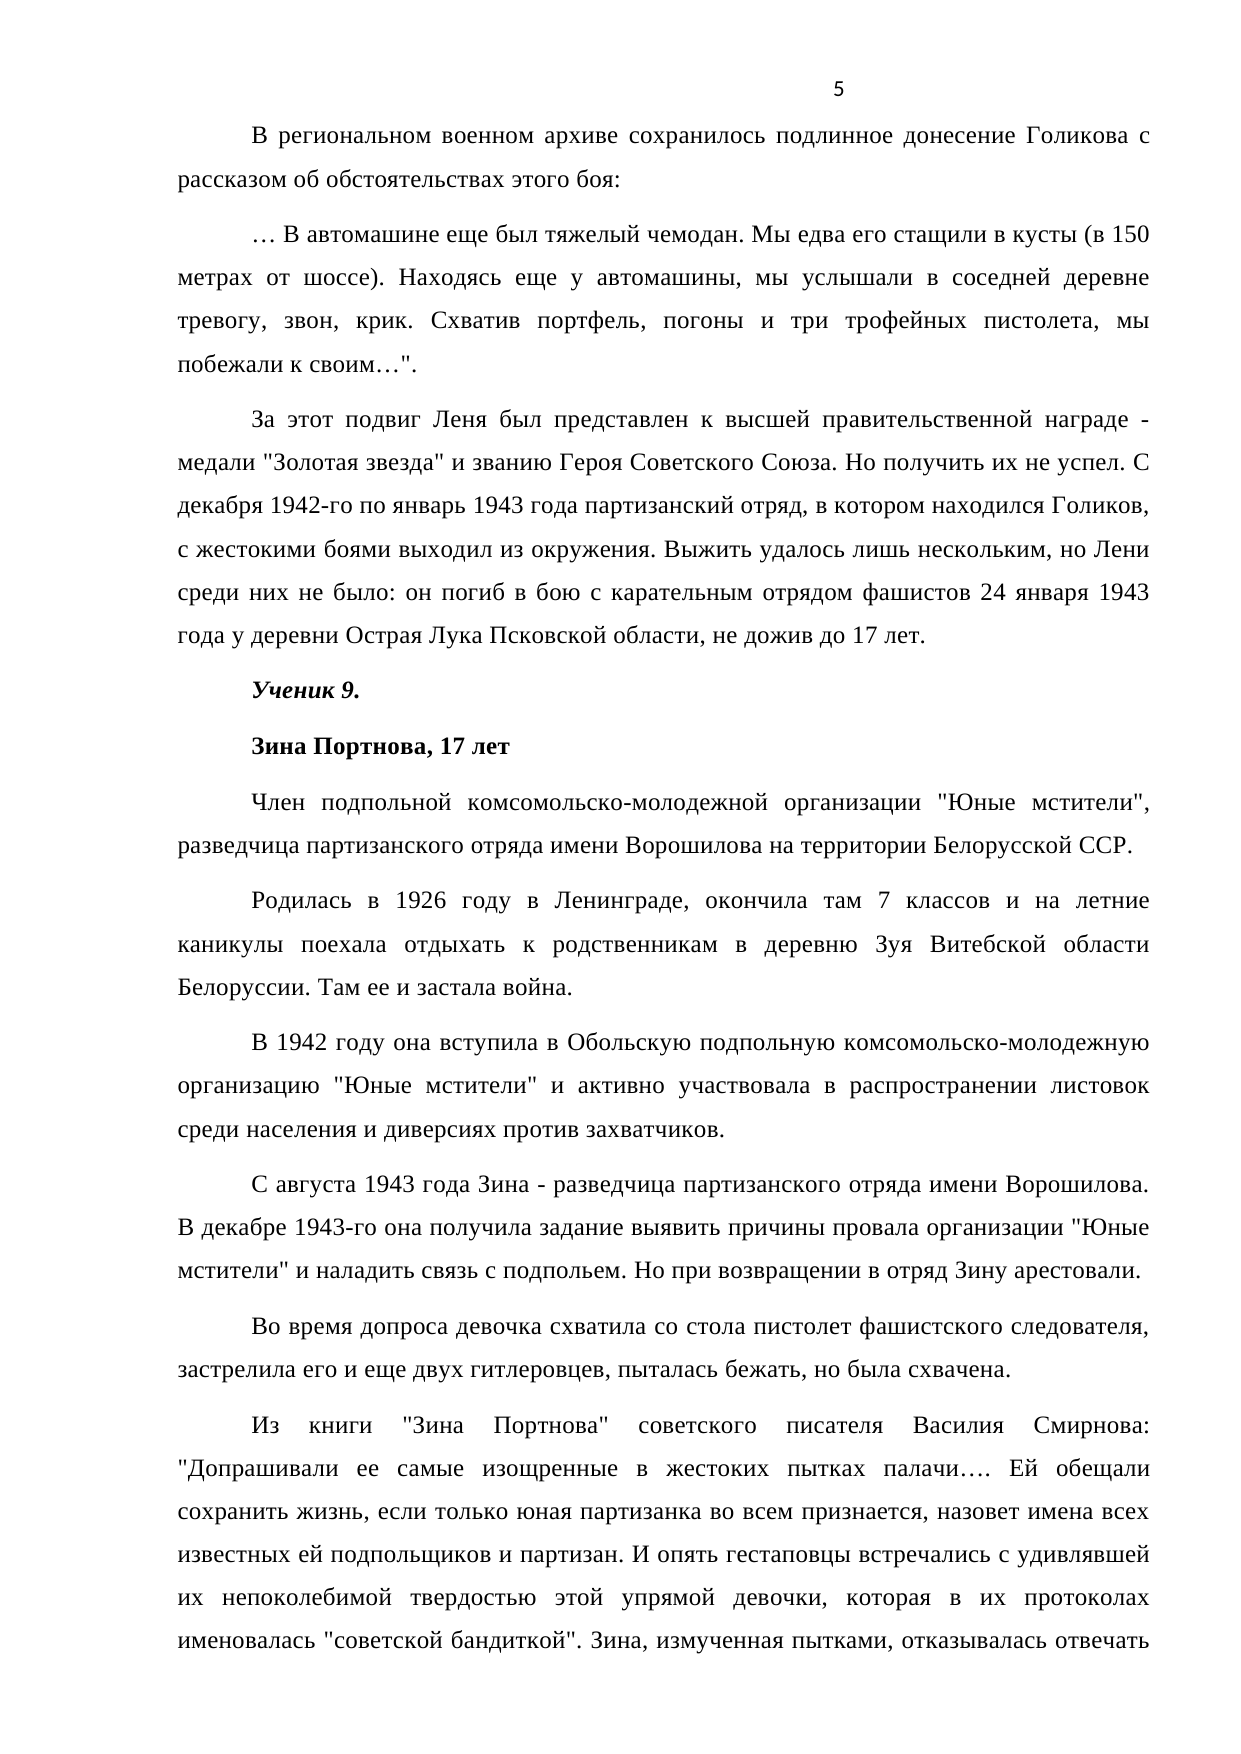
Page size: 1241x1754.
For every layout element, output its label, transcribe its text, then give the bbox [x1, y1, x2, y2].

text В региональном военном архиве сохранилось подлинное донесение Голикова с рассказом об обстоятельствах этого боя: [177, 121, 1152, 192]
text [177, 1410, 1152, 1654]
text Ученик 9. [177, 676, 1152, 704]
text Член подпольной комсомольско-молодежной организации "Юные мстители", разведчица партизанского отряда имени Ворошилова на территории Белорусской ССР. [177, 787, 1152, 859]
text За этот подвиг Леня был представлен к высшей правительственной награде - медали "Золотая звезда" и званию Героя Советского Союза. Но получить их не успел. С декабря 1942-го по январь 1943 года партизанский отряд, в котором находился Голиков, с жестокими боями выходил из окружения. Выжить удалось лишь нескольким, но Лени среди них не было: он погиб в бою с карательным отрядом фашистов 24 января 1943 года у деревни Острая Лука Псковской области, не дожив до 17 лет. [177, 404, 1152, 649]
text Родилась в 1926 году в Ленинграде, окончила там 7 классов и на летние каникулы поехала отдыхать к родственникам в деревню Зуя Витебской области Белоруссии. Там ее и застала война. [177, 886, 1152, 1001]
text В 1942 году она вступила в Обольскую подпольную комсомольско-молодежную организацию "Юные мстители" и активно участвовала в распространении листовок среди населения и диверсиях против захватчиков. [177, 1027, 1152, 1142]
text Зина Портнова, 17 лет [177, 731, 1152, 760]
text … В автомашине еще был тяжелый чемодан. Мы едва его стащили в кусты (в 150 метрах от шоссе). Находясь еще у автомашины, мы услышали в соседней деревне тревогу, звон, крик. Схватив портфель, погоны и три трофейных пистолета, мы побежали к своим…". [177, 219, 1152, 377]
text С августа 1943 года Зина - разведчица партизанского отряда имени Ворошилова. В декабре 1943-го она получила задание выявить причины провала организации "Юные мстители" и наладить связь с подпольем. Но при возвращении в отряд Зину арестовали. [177, 1169, 1152, 1284]
text Во время допроса девочка схватила со стола пистолет фашистского следователя, застрелила его и еще двух гитлеровцев, пыталась бежать, но была схвачена. [177, 1311, 1152, 1383]
